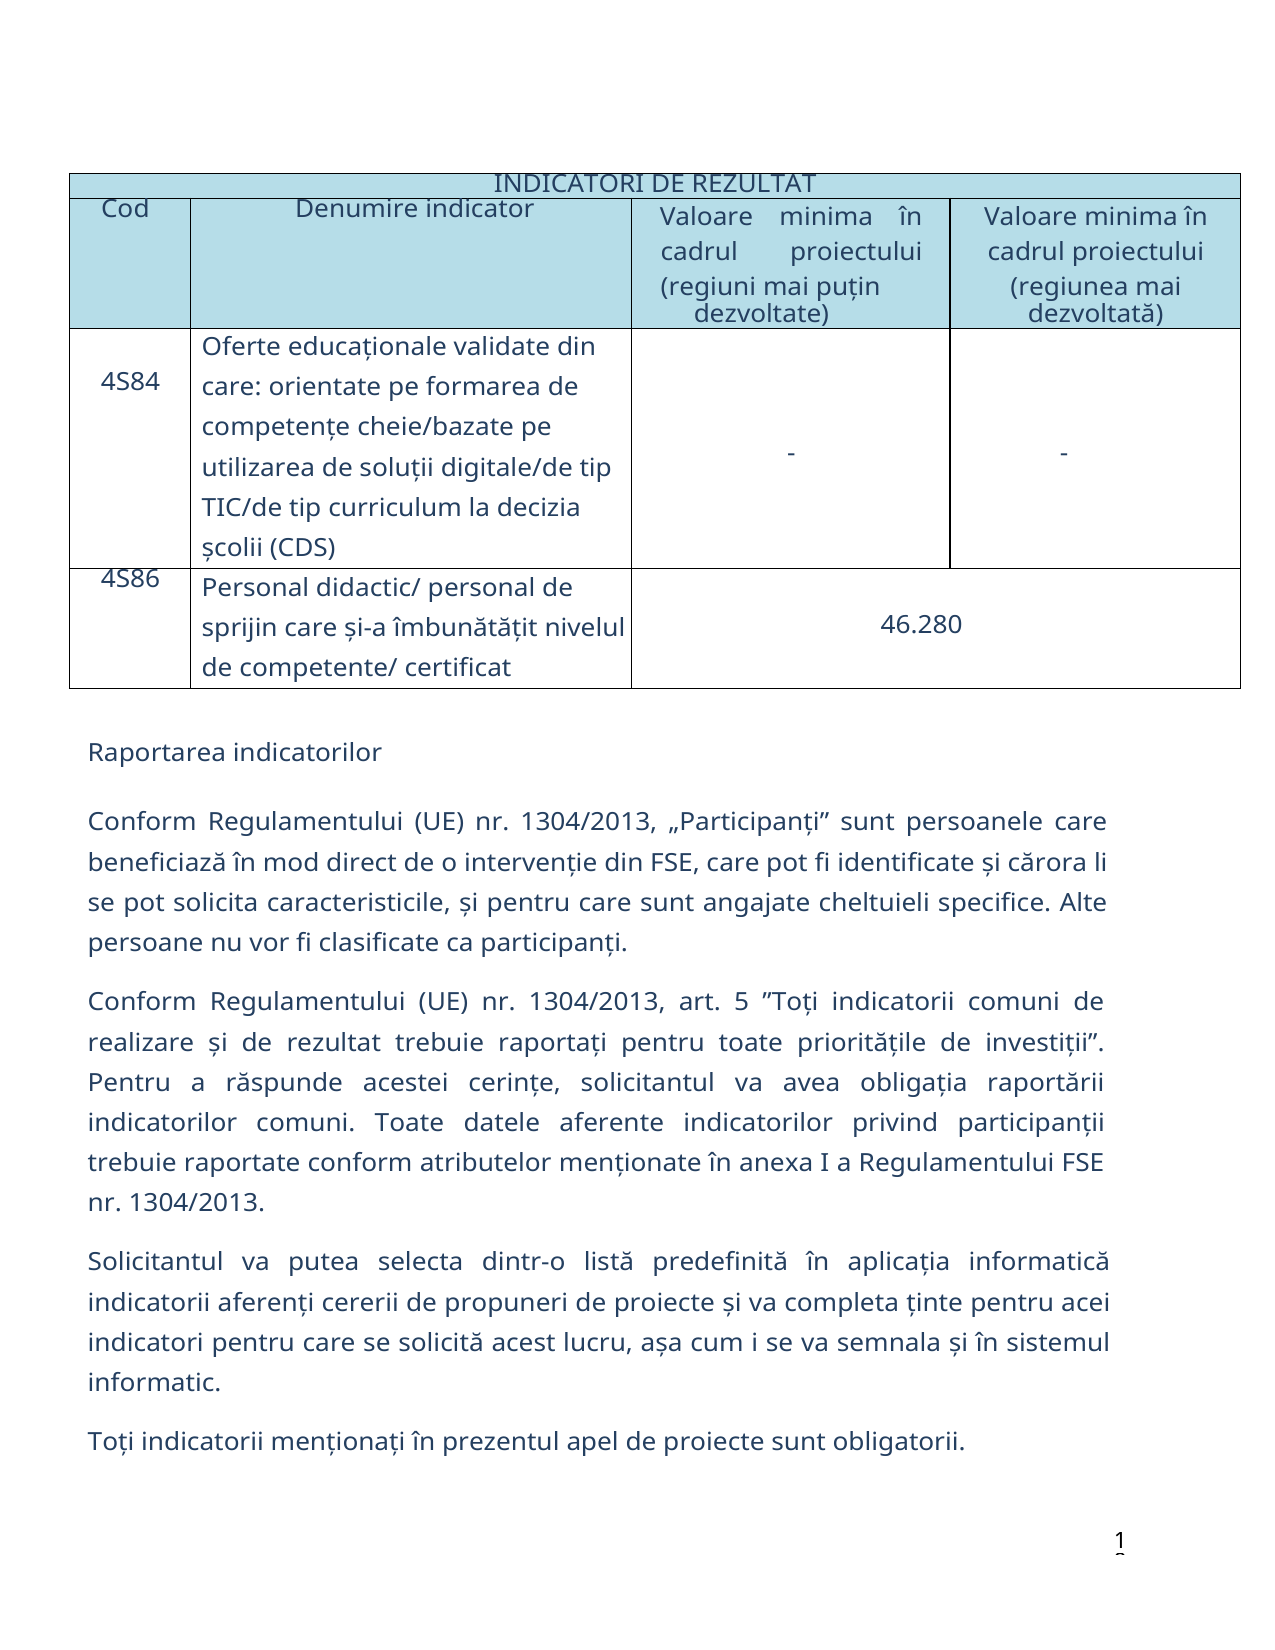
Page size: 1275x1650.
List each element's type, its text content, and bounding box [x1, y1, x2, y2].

table_cell Valoare minima în cadrul proiectului (regiuni mai puțin dezvoltate) [632, 199, 949, 328]
table_cell 4S84 [70, 329, 190, 568]
table_cell - [951, 329, 1240, 568]
table_cell - [632, 329, 949, 568]
text Solicitantul va putea selecta dintr-o listă predefinită în aplicația informatică indicatorii aferenți cererii de propuneri de proiecte și va completa ținte pentru acei indicatori pentru care se solicită acest lucru, așa cum i se va semnala și în sistemul informatic. [87, 1244, 1112, 1398]
text Raportarea indicatorilor [87, 735, 1171, 769]
table_header INDICATORI DE REZULTAT [70, 174, 1240, 198]
table_cell Cod [70, 199, 190, 328]
table_cell Personal didactic/ personal de sprijin care și-a îmbunătățit nivelul de competente/ certificat [191, 569, 631, 688]
table_cell Denumire indicator [191, 199, 631, 328]
table_cell 4S86 [70, 569, 190, 688]
text Toți indicatorii menționați în prezentul apel de proiecte sunt obligatorii. [87, 1424, 1171, 1458]
table_cell Oferte educaționale validate din care: orientate pe formarea de competențe cheie/bazate pe utilizarea de soluții digitale/de tip TIC/de tip curriculum la decizia școlii (CDS) [191, 329, 631, 568]
text Conform Regulamentului (UE) nr. 1304/2013, art. 5 ”Toți indicatorii comuni de realizare și de rezultat trebuie raportați pentru toate prioritățile de investiții”. Pentru a răspunde acestei cerințe, solicitantul va avea obligația raportării indicatorilor comuni. Toate datele aferente indicatorilor privind participanții trebuie raportate conform atributelor menționate în anexa I a Regulamentului FSE nr. 1304/2013. [87, 984, 1106, 1219]
text Conform Regulamentului (UE) nr. 1304/2013, „Participanți” sunt persoanele care beneficiază în mod direct de o intervenție din FSE, care pot fi identificate și cărora li se pot solicita caracteristicile, și pentru care sunt angajate cheltuieli specifice. Alte persoane nu vor fi clasificate ca participanți. [87, 804, 1109, 958]
table_cell Valoare minima în cadrul proiectului (regiunea mai dezvoltată) [951, 199, 1240, 328]
table_cell 46.280 [632, 569, 1240, 688]
